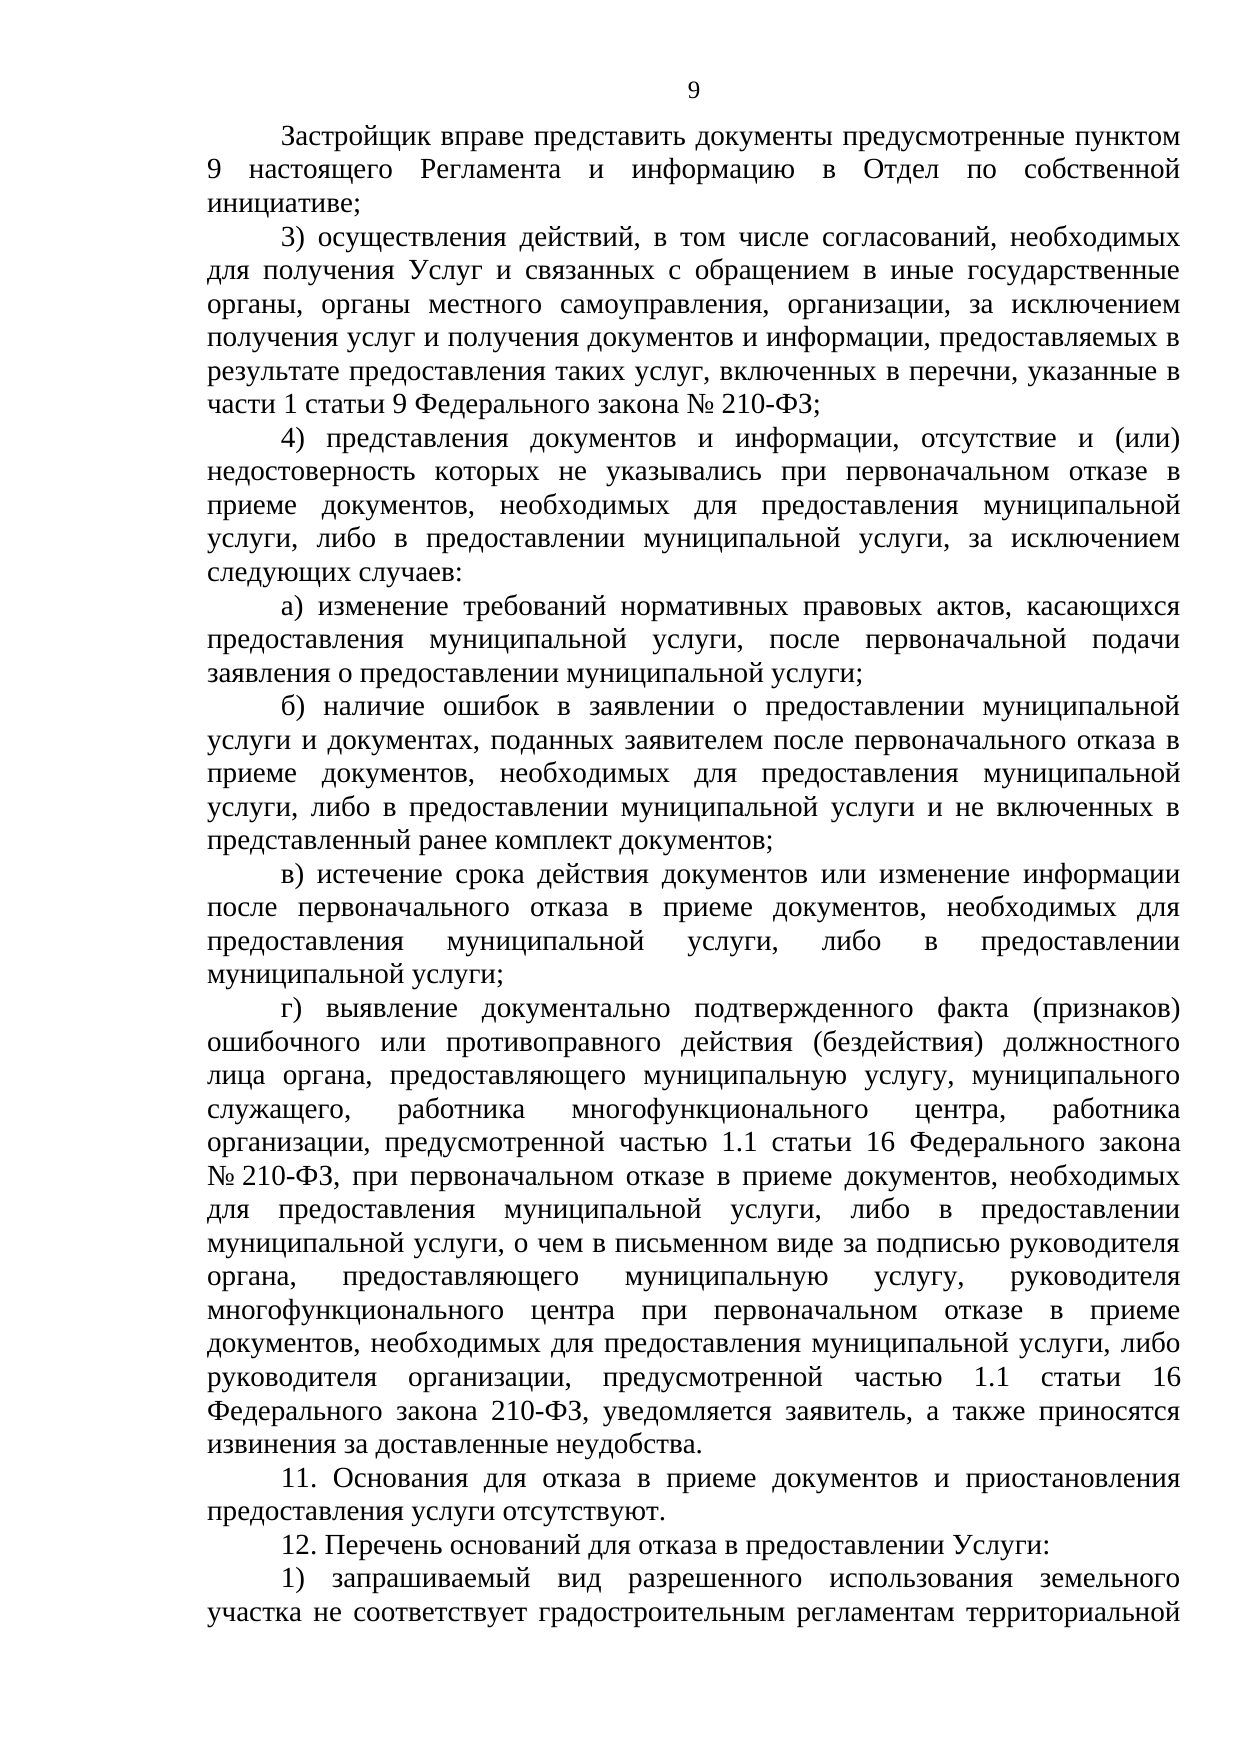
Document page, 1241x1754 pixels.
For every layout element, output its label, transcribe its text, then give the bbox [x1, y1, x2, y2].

text г) выявление документально подтвержденного факта (признаков) ошибочного или противоправного действия (бездействия) должностного лица органа, предоставляющего муниципальную услугу, муниципального служащего, работника многофункционального центра, работника организации, предусмотренной частью 1.1 статьи 16 Федерального закона № 210-ФЗ, при первоначальном отказе в приеме документов, необходимых для предоставления муниципальной услуги, либо в предоставлении муниципальной услуги, о чем в письменном виде за подписью руководителя органа, предоставляющего муниципальную услугу, руководителя многофункционального центра при первоначальном отказе в приеме документов, необходимых для предоставления муниципальной услуги, либо руководителя организации, предусмотренной частью 1.1 статьи 16 Федерального закона 210-ФЗ, уведомляется заявитель, а также приносятся извинения за доставленные неудобства. [207, 990, 1181, 1460]
text 4) представления документов и информации, отсутствие и (или) недостоверность которых не указывались при первоначальном отказе в приеме документов, необходимых для предоставления муниципальной услуги, либо в предоставлении муниципальной услуги, за исключением следующих случаев: [207, 420, 1181, 588]
text 11. Основания для отказа в приеме документов и приостановления предоставления услуги отсутствуют. [207, 1460, 1181, 1527]
text 3) осуществления действий, в том числе согласований, необходимых для получения Услуг и связанных с обращением в иные государственные органы, органы местного самоуправления, организации, за исключением получения услуг и получения документов и информации, предоставляемых в результате предоставления таких услуг, включенных в перечни, указанные в части 1 статьи 9 Федерального закона № 210-ФЗ; [207, 219, 1181, 420]
text б) наличие ошибок в заявлении о предоставлении муниципальной услуги и документах, поданных заявителем после первоначального отказа в приеме документов, необходимых для предоставления муниципальной услуги, либо в предоставлении муниципальной услуги и не включенных в представленный ранее комплект документов; [207, 688, 1181, 856]
text 12. Перечень оснований для отказа в предоставлении Услуги: [207, 1527, 1181, 1560]
text Застройщик вправе представить документы предусмотренные пунктом 9 настоящего Регламента и информацию в Отдел по собственной инициативе; [207, 118, 1181, 219]
text а) изменение требований нормативных правовых актов, касающихся предоставления муниципальной услуги, после первоначальной подачи заявления о предоставлении муниципальной услуги; [207, 588, 1181, 688]
text в) истечение срока действия документов или изменение информации после первоначального отказа в приеме документов, необходимых для предоставления муниципальной услуги, либо в предоставлении муниципальной услуги; [207, 856, 1181, 990]
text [207, 1560, 1181, 1627]
